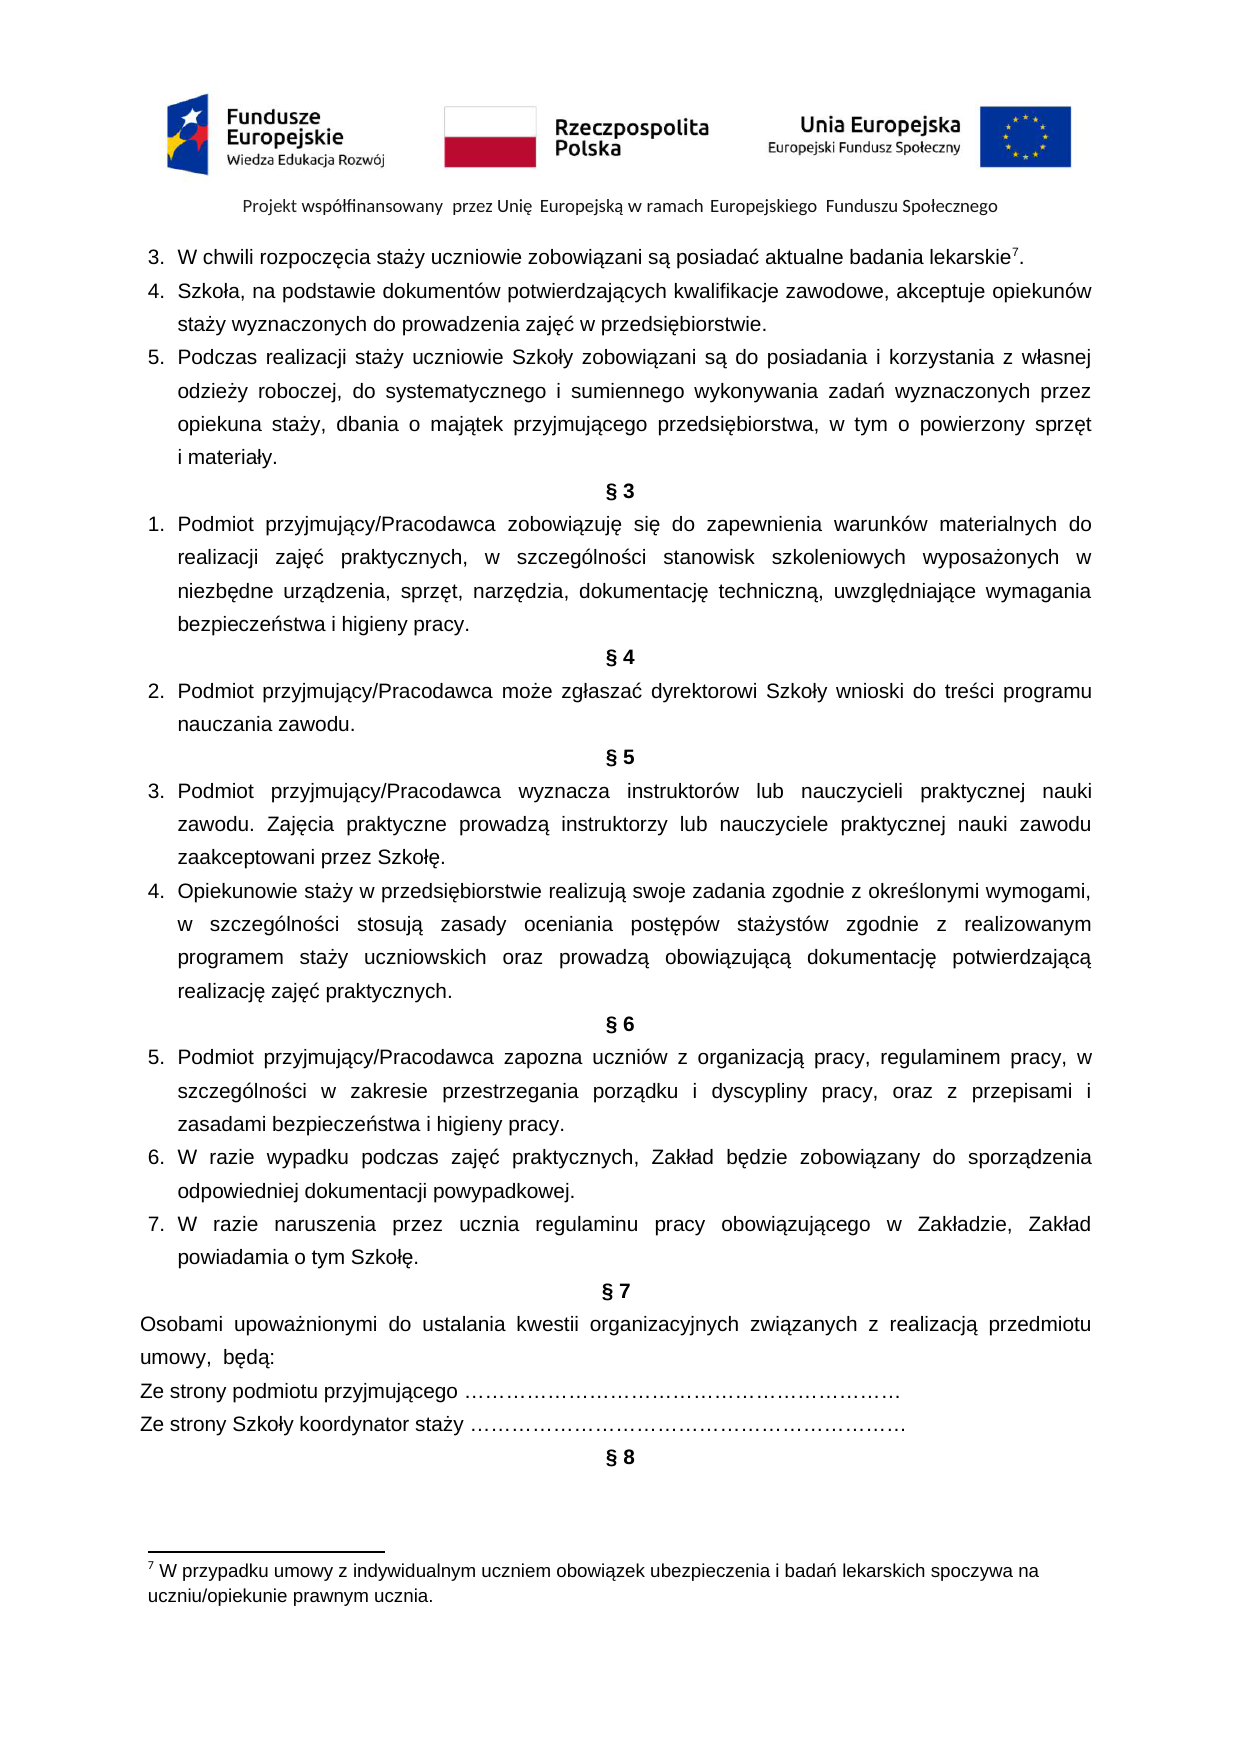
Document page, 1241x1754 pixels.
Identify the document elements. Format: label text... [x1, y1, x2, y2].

list W chwili rozpoczęcia staży uczniowie zobowiązani są posiadać aktualne badania lekarskie. [148, 236, 1092, 269]
list Opiekunowie staży w przedsiębiorstwie realizują swoje zadania zgodnie z określonymi wymogami, w szczególności stosują zasady oceniania postępów stażystów zgodnie z realizowanym programem staży uczniowskich oraz prowadzą obowiązującą dokumentację potwierdzającą realizację zajęć praktycznych. [148, 869, 1092, 1002]
list Podmiot przyjmujący/Pracodawca może zgłaszać dyrektorowi Szkoły wnioski do treści programu nauczania zawodu. [148, 669, 1092, 736]
list Szkoła, na podstawie dokumentów potwierdzających kwalifikacje zawodowe, akceptuje opiekunów staży wyznaczonych do prowadzenia zajęć w przedsiębiorstwie. [148, 269, 1092, 336]
text Osobami upoważnionymi do ustalania kwestii organizacyjnych związanych z realizacją przedmiotu umowy, będą: [140, 1302, 1092, 1369]
picture [147, 73, 1092, 195]
text § 6 [148, 1002, 1092, 1036]
text Ze strony podmiotu przyjmującego ……………………………………………………… [140, 1369, 1092, 1402]
text § 4 [148, 636, 1092, 669]
list W razie naruszenia przez ucznia regulaminu pracy obowiązującego w Zakładzie, Zakład powiadamia o tym Szkołę. [148, 1202, 1092, 1269]
list Podmiot przyjmujący/Pracodawca zapozna uczniów z organizacją pracy, regulaminem pracy, w szczególności w zakresie przestrzegania porządku i dyscypliny pracy, oraz z przepisami i zasadami bezpieczeństwa i higieny pracy. [148, 1036, 1092, 1136]
text Ze strony Szkoły koordynator staży ……………………………………………………… [140, 1402, 1092, 1436]
list W razie wypadku podczas zajęć praktycznych, Zakład będzie zobowiązany do sporządzenia odpowiedniej dokumentacji powypadkowej. [148, 1136, 1092, 1202]
list Podczas realizacji staży uczniowie Szkoły zobowiązani są do posiadania i korzystania z własnej odzieży roboczej, do systematycznego i sumiennego wykonywania zadań wyznaczonych przez opiekuna staży, dbania o majątek przyjmującego przedsiębiorstwa, w tym o powierzony sprzęt i materiały. [148, 336, 1092, 469]
text § 3 [148, 469, 1092, 502]
list Podmiot przyjmujący/Pracodawca wyznacza instruktorów lub nauczycieli praktycznej nauki zawodu. Zajęcia praktyczne prowadzą instruktorzy lub nauczyciele praktycznej nauki zawodu zaakceptowani przez Szkołę. [148, 769, 1092, 869]
text § 7 [140, 1269, 1092, 1302]
text § 8 [148, 1436, 1092, 1469]
text § 5 [148, 736, 1092, 769]
list Podmiot przyjmujący/Pracodawca zobowiązuję się do zapewnienia warunków materialnych do realizacji zajęć praktycznych, w szczególności stanowisk szkoleniowych wyposażonych w niezbędne urządzenia, sprzęt, narzędzia, dokumentację techniczną, uwzględniające wymagania bezpieczeństwa i higieny pracy. [148, 502, 1092, 636]
